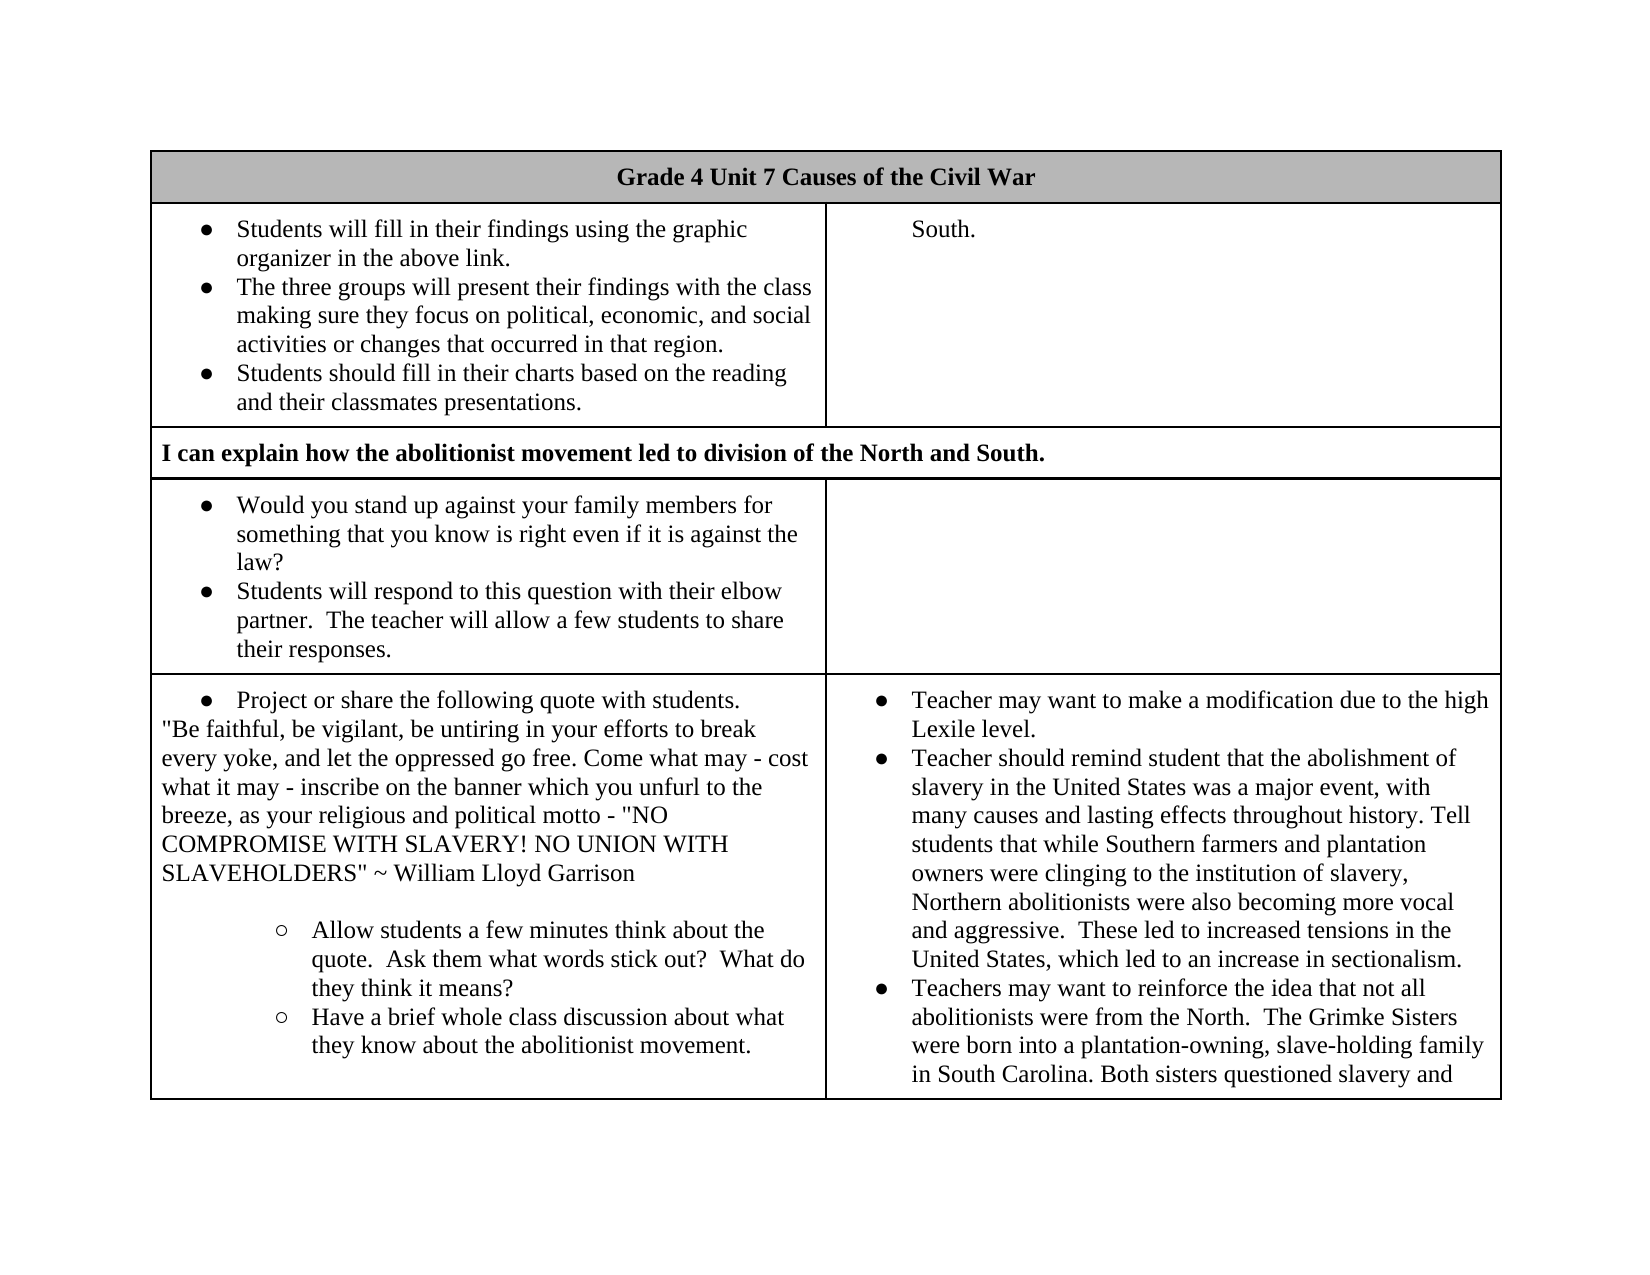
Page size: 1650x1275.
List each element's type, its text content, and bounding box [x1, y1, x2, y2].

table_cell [827, 675, 1500, 1098]
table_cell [827, 204, 1500, 426]
table_cell Would you stand up against your family members for something that you know is right even if it is against the law? Students will respond to this question with their elbow partner. The teacher will allow a few students to share their responses. [152, 480, 825, 673]
table_cell I can explain how the abolitionist movement led to division of the North and South. [152, 428, 1500, 477]
table_header Grade 4 Unit 7 Causes of the Civil War [152, 152, 1500, 202]
table_cell [827, 480, 1500, 673]
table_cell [152, 675, 825, 1098]
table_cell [152, 204, 825, 426]
